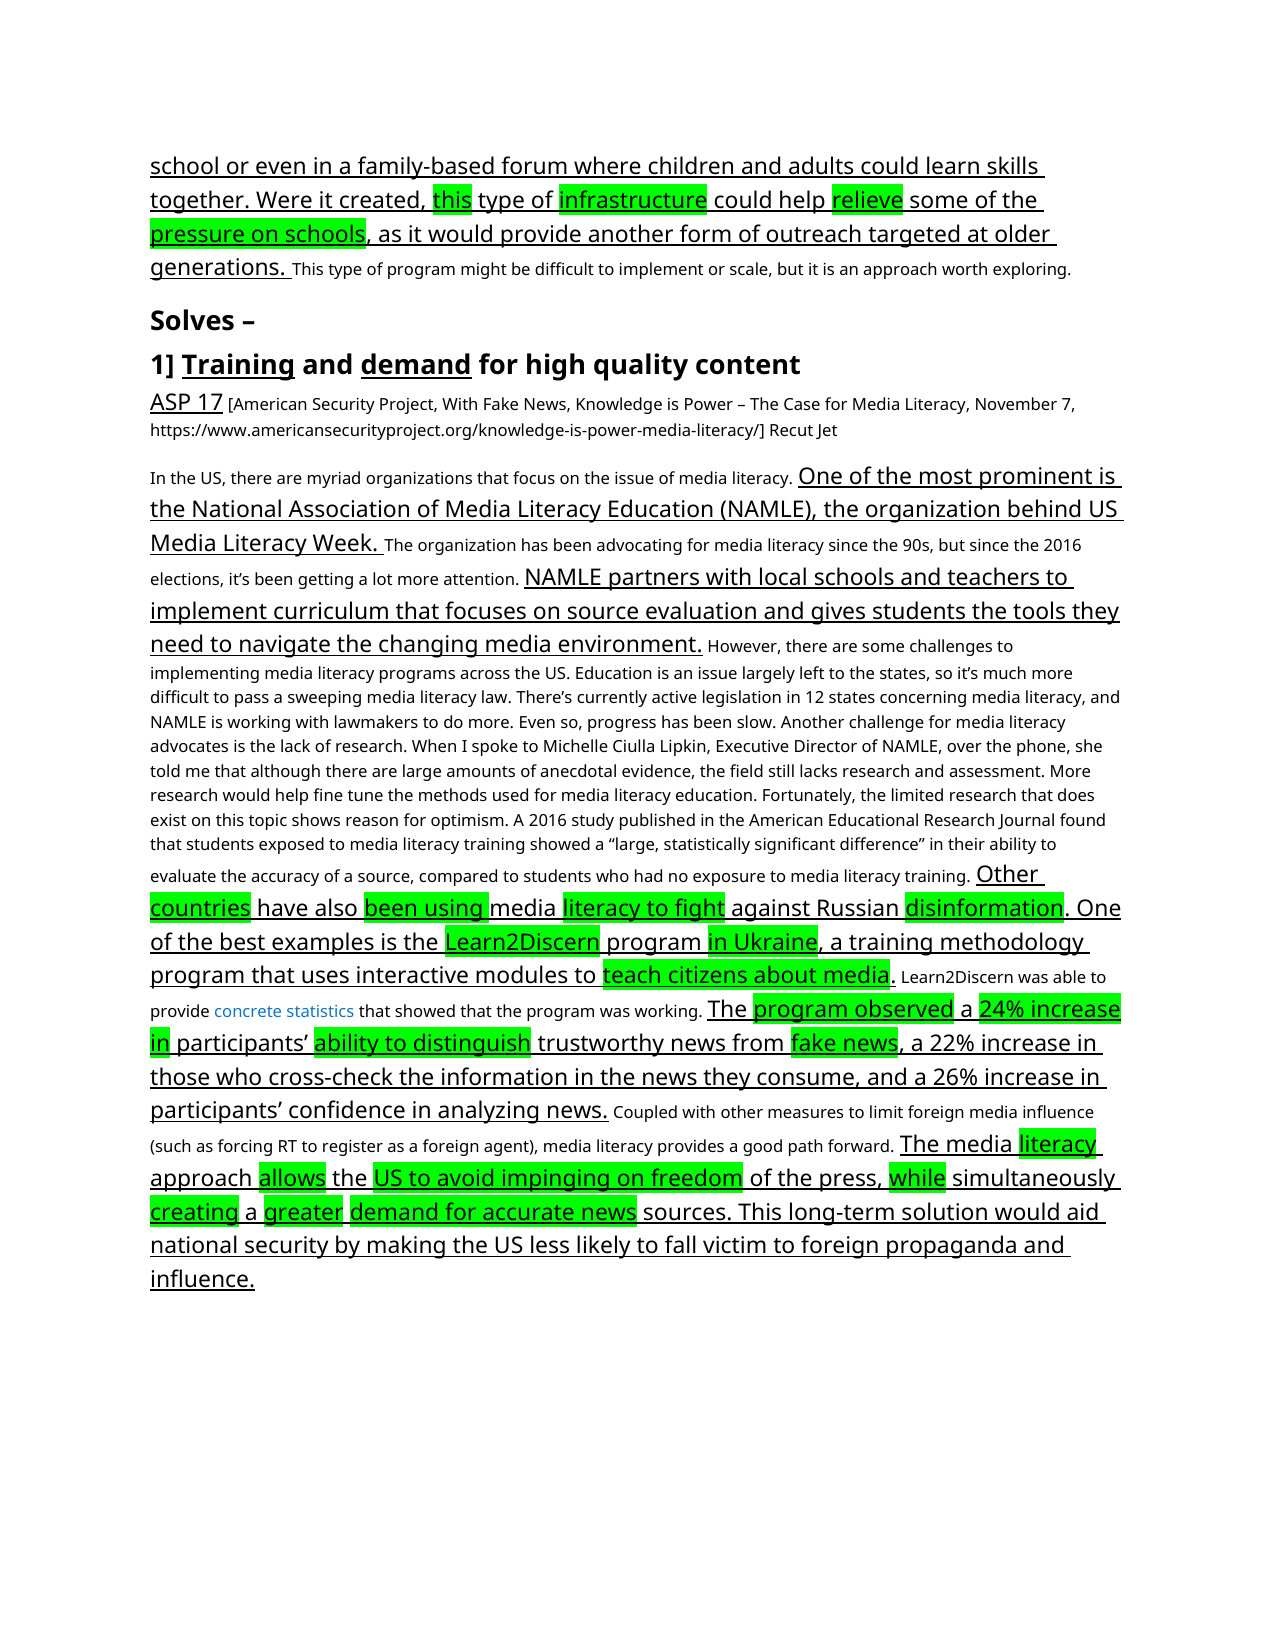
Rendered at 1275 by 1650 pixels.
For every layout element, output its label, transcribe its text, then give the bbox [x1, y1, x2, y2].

text Solves – [150, 302, 1125, 338]
text 1] Training and demand for high quality content [150, 346, 1125, 382]
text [150, 150, 1125, 282]
text ASP 17 [American Security Project, With Fake News, Knowledge is Power – The Case for Media Literacy, November 7, https://www.americansecurityproject.org/knowledge-is-power-media-literacy/] Recut Jet [150, 385, 1125, 441]
text In the US, there are myriad organizations that focus on the issue of media literacy. One of the most prominent is the National Association of Media Literacy Education (NAMLE), the organization behind US Media Literacy Week. The organization has been advocating for media literacy since the 90s, but since the 2016 elections, it’s been getting a lot more attention. NAMLE partners with local schools and teachers to implement curriculum that focuses on source evaluation and gives students the tools they need to navigate the changing media environment. However, there are some challenges to implementing media literacy programs across the US. Education is an issue largely left to the states, so it’s much more difficult to pass a sweeping media literacy law. There’s currently active legislation in 12 states concerning media literacy, and NAMLE is working with lawmakers to do more. Even so, progress has been slow. Another challenge for media literacy advocates is the lack of research. When I spoke to Michelle Ciulla Lipkin, Executive Director of NAMLE, over the phone, she told me that although there are large amounts of anecdotal evidence, the field still lacks research and assessment. More research would help fine tune the methods used for media literacy education. Fortunately, the limited research that does exist on this topic shows reason for optimism. A 2016 study published in the American Educational Research Journal found that students exposed to media literacy training showed a “large, statistically significant difference” in their ability to evaluate the accuracy of a source, compared to students who had no exposure to media literacy training. Other countries have also been using media literacy to fight against Russian disinformation. One of the best examples is the Learn2Discern program in Ukraine, a training methodology program that uses interactive modules to teach citizens about media. Learn2Discern was able to provide concrete statistics that showed that the program was working. The program observed a 24% increase in participants’ ability to distinguish trustworthy news from fake news, a 22% increase in those who cross-check the information in the news they consume, and a 26% increase in participants’ confidence in analyzing news. Coupled with other measures to limit foreign media influence (such as forcing RT to register as a foreign agent), media literacy provides a good path forward. The media literacy approach allows the US to avoid impinging on freedom of the press, while simultaneously creating a greater demand for accurate news sources. This long-term solution would aid national security by making the US less likely to fall victim to foreign propaganda and influence. [150, 459, 1125, 1294]
